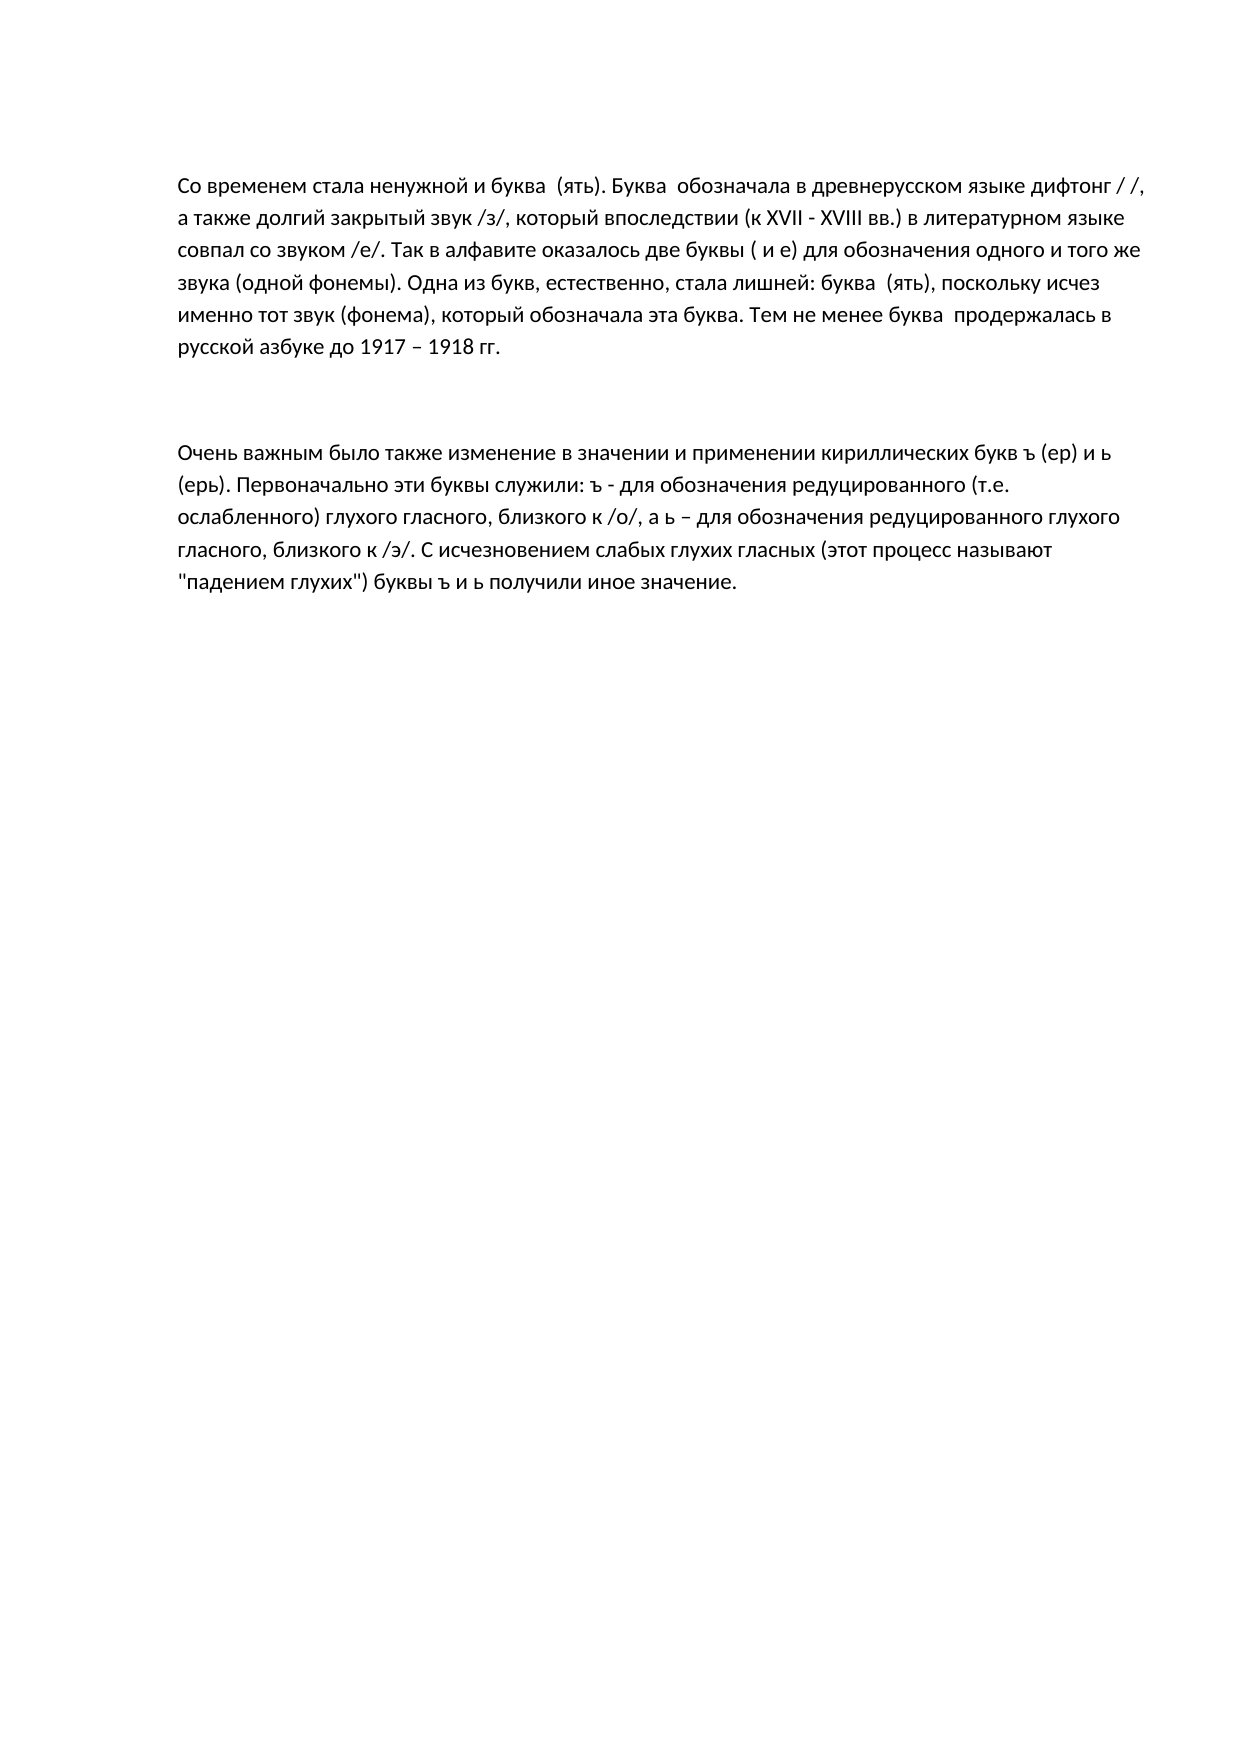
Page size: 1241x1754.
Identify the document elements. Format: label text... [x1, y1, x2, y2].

text Очень важным было также изменение в значении и применении кириллических букв ъ (ер) и ь (ерь). Первоначально эти буквы служили: ъ - для обозначения редуцированного (т.е. ослабленного) глухого гласного, близкого к /о/, а ь – для обозначения редуцированного глухого гласного, близкого к /э/. С исчезновением слабых глухих гласных (этот процесс называют "падением глухих") буквы ъ и ь получили иное значение. [177, 438, 1152, 595]
text Со временем стала ненужной и буква (ять). Буква обозначала в древнерусском языке дифтонг / /, а также долгий закрытый звук /з/, который впоследствии (к XVII - XVIII вв.) в литературном языке совпал со звуком /е/. Так в алфавите оказалось две буквы ( и е) для обозначения одного и того же звука (одной фонемы). Одна из букв, естественно, стала лишней: буква (ять), поскольку исчез именно тот звук (фонема), который обозначала эта буква. Тем не менее буква продержалась в русской азбуке до 1917 – 1918 гг. [177, 171, 1152, 360]
